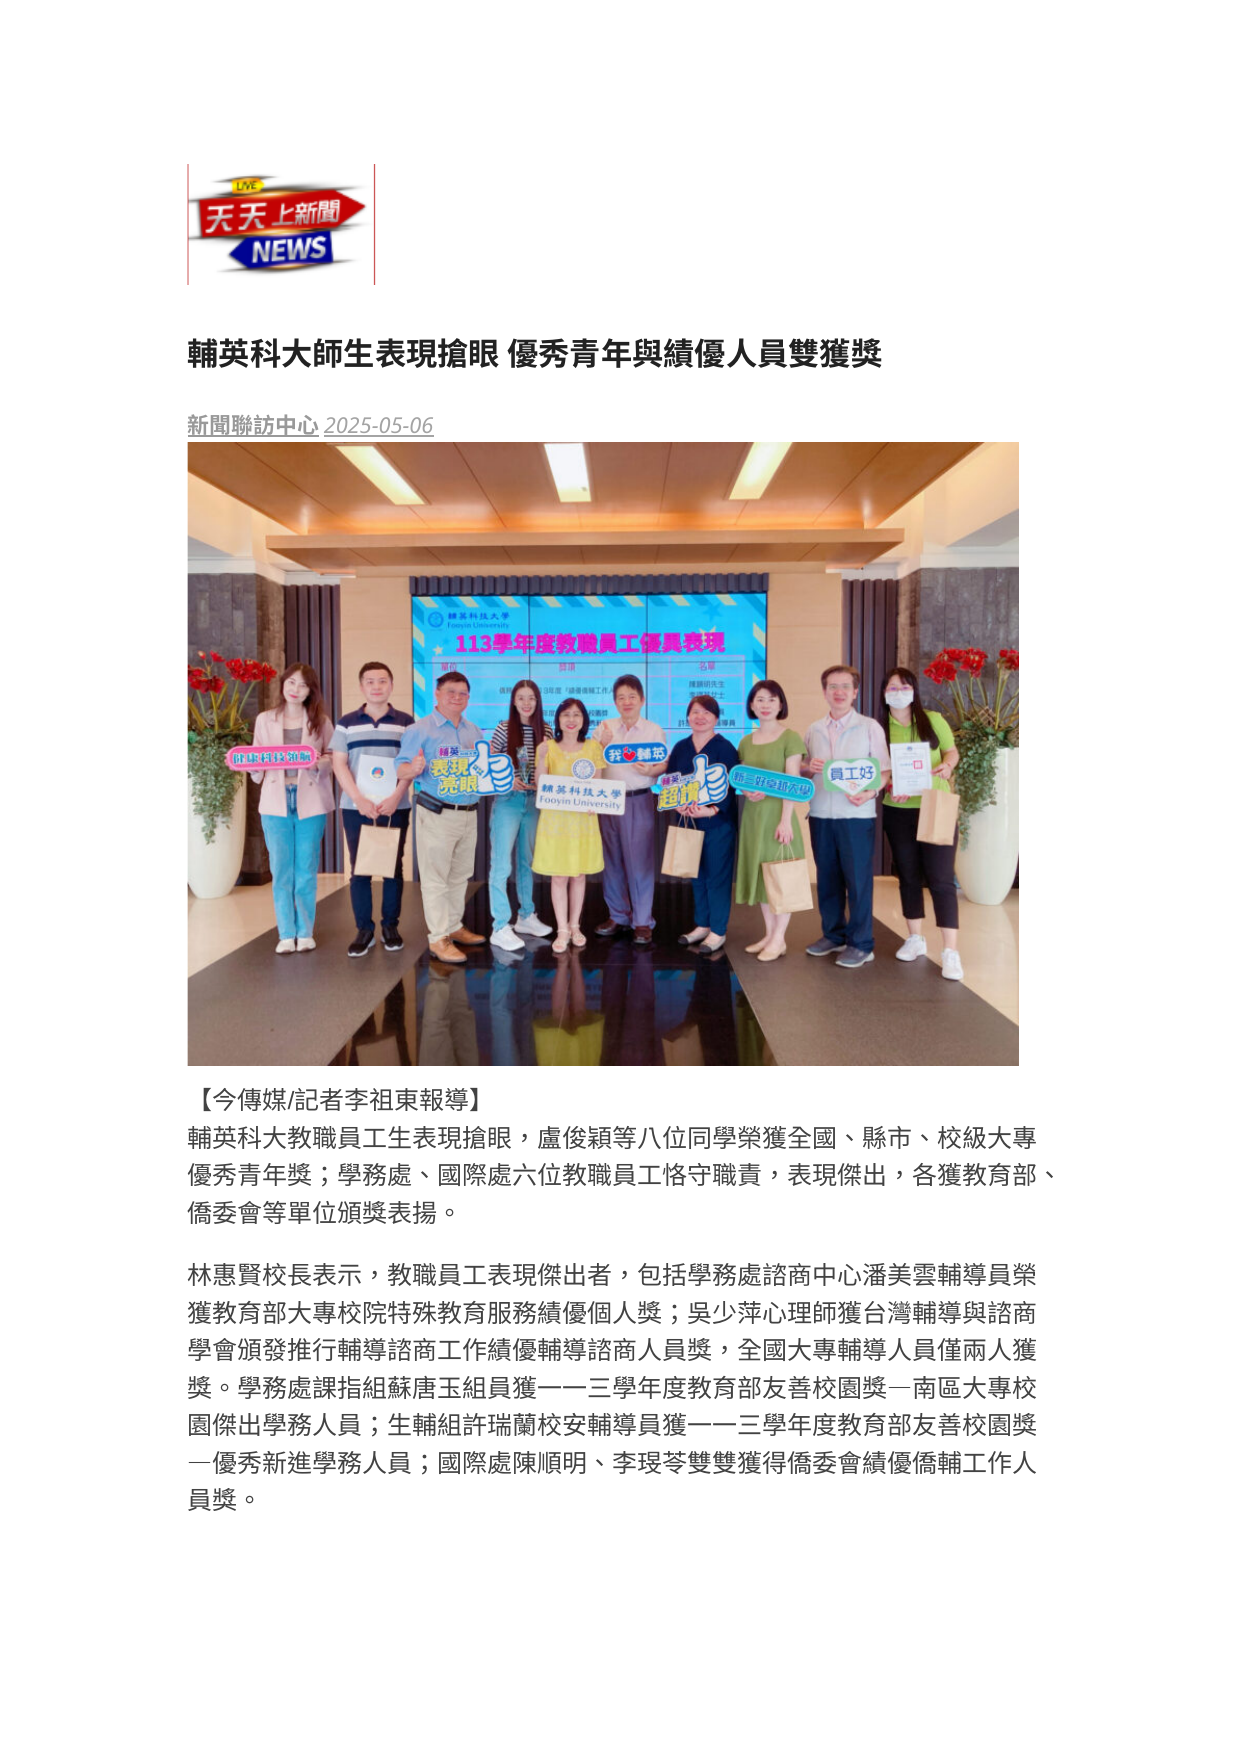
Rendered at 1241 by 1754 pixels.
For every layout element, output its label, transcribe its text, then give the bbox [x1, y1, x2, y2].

picture [187, 442, 1019, 1066]
text 輔英科大師生表現搶眼 優秀青年與績優人員雙獲獎 [187, 314, 1053, 389]
text 林惠賢校長表示，教職員工表現傑出者，包括學務處諮商中心潘美雲輔導員榮獲教育部大專校院特殊教育服務績優個人獎；吳少萍心理師獲台灣輔導與諮商學會頒發推行輔導諮商工作績優輔導諮商人員獎，全國大專輔導人員僅兩人獲獎。學務處課指組蘇唐玉組員獲一一三學年度教育部友善校園獎—南區大專校園傑出學務人員；生輔組許瑞蘭校安輔導員獲一一三學年度教育部友善校園獎—優秀新進學務人員；國際處陳順明、李琝苓雙雙獲得僑委會績優僑輔工作人員獎。 [187, 1255, 1053, 1518]
text 新聞聯訪中心 2025-05-06 [187, 405, 1053, 443]
text 輔英科大教職員工生表現搶眼，盧俊穎等八位同學榮獲全國、縣市、校級大專優秀青年獎；學務處、國際處六位教職員工恪守職責，表現傑出，各獲教育部、僑委會等單位頒獎表揚。 [187, 1118, 1053, 1230]
